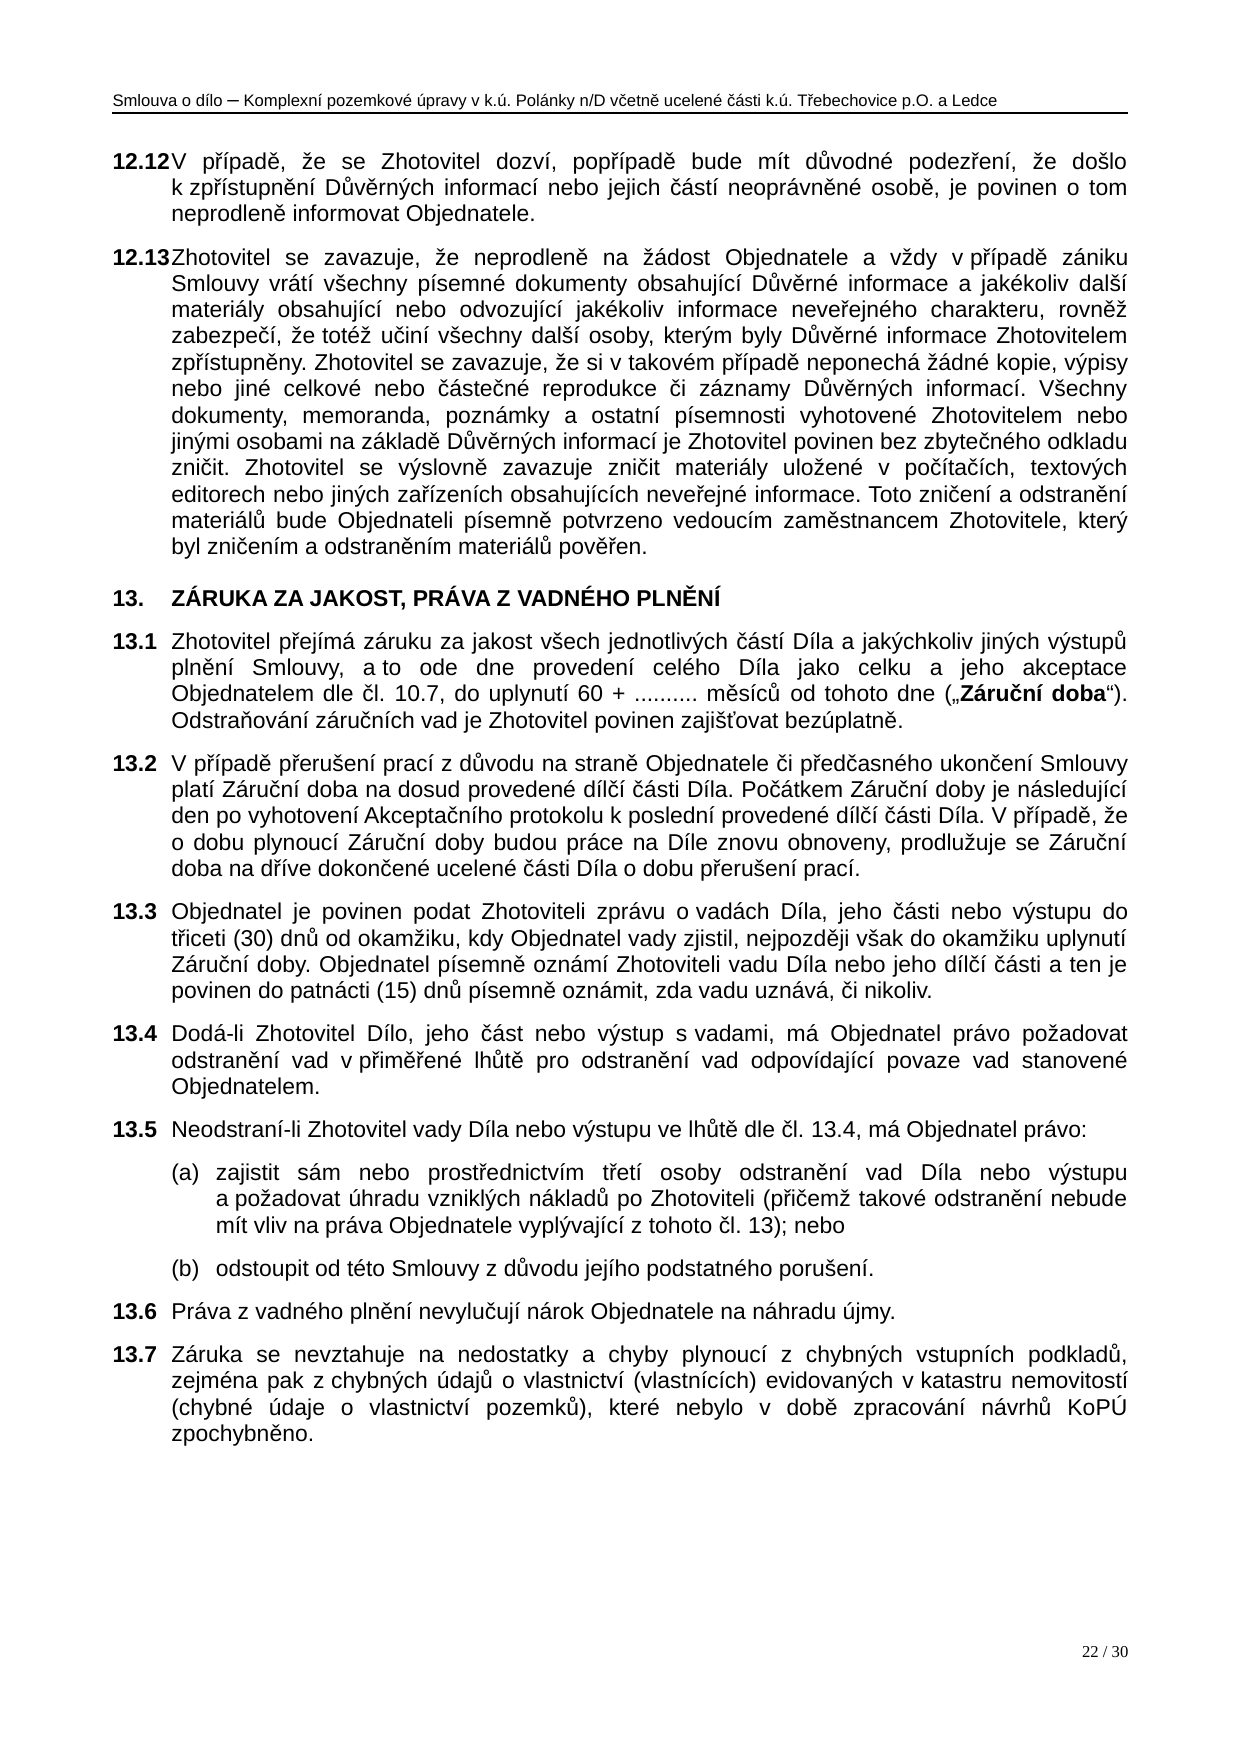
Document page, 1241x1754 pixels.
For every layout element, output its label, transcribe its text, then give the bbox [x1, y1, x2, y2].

text Zhotovitel se zavazuje, že neprodleně na žádost Objednatele a vždy v případě zániku Smlouvy vrátí všechny písemné dokumenty obsahující Důvěrné informace a jakékoliv další materiály obsahující nebo odvozující jakékoliv informace neveřejného charakteru, rovněž zabezpečí, že totéž učiní všechny další osoby, kterým byly Důvěrné informace Zhotovitelem zpřístupněny. Zhotovitel se zavazuje, že si v takovém případě neponechá žádné kopie, výpisy nebo jiné celkové nebo částečné reprodukce či záznamy Důvěrných informací. Všechny dokumenty, memoranda, poznámky a ostatní písemnosti vyhotovené Zhotovitelem nebo jinými osobami na základě Důvěrných informací je Zhotovitel povinen bez zbytečného odkladu zničit. Zhotovitel se výslovně zavazuje zničit materiály uložené v počítačích, textových editorech nebo jiných zařízeních obsahujících neveřejné informace. Toto zničení a odstranění materiálů bude Objednateli písemně potvrzeno vedoucím zaměstnancem Zhotovitele, který byl zničením a odstraněním materiálů pověřen. [112, 243, 1128, 560]
text V případě přerušení prací z důvodu na straně Objednatele či předčasného ukončení Smlouvy platí Záruční doba na dosud provedené dílčí části Díla. Počátkem Záruční doby je následující den po vyhotovení Akceptačního protokolu k poslední provedené dílčí části Díla. V případě, že o dobu plynoucí Záruční doby budou práce na Díle znovu obnoveny, prodlužuje se Záruční doba na dříve dokončené ucelené části Díla o dobu přerušení prací. [112, 750, 1128, 882]
text Objednatel je povinen podat Zhotoviteli zprávu o vadách Díla, jeho části nebo výstupu do třiceti (30) dnů od okamžiku, kdy Objednatel vady zjistil, nejpozději však do okamžiku uplynutí Záruční doby. Objednatel písemně oznámí Zhotoviteli vadu Díla nebo jeho dílčí části a ten je povinen do patnácti (15) dnů písemně oznámit, zda vadu uznává, či nikoliv. [112, 898, 1128, 1004]
text V případě, že se Zhotovitel dozví, popřípadě bude mít důvodné podezření, že došlo k zpřístupnění Důvěrných informací nebo jejich částí neoprávněné osobě, je povinen o tom neprodleně informovat Objednatele. [112, 148, 1128, 227]
text Zhotovitel přejímá záruku za jakost všech jednotlivých částí Díla a jakýchkoliv jiných výstupů plnění Smlouvy, a to ode dne provedení celého Díla jako celku a jeho akceptace Objednatelem dle čl. 10.7, do uplynutí 60 + .......... měsíců od tohoto dne („Záruční doba“). Odstraňování záručních vad je Zhotovitel povinen zajišťovat bezúplatně. [112, 628, 1128, 733]
text odstoupit od této Smlouvy z důvodu jejího podstatného porušení. [171, 1255, 1128, 1281]
list zajistit sám nebo prostřednictvím třetí osoby odstranění vad Díla nebo výstupu a požadovat úhradu vzniklých nákladů po Zhotoviteli (přičemž takové odstranění nebude mít vliv na práva Objednatele vyplývající z tohoto čl. 13); nebo [171, 1159, 1128, 1238]
text Neodstraní-li Zhotovitel vady Díla nebo výstupu ve lhůtě dle čl. 13.4, má Objednatel právo: [112, 1116, 1128, 1142]
text Dodá-li Zhotovitel Dílo, jeho část nebo výstup s vadami, má Objednatel právo požadovat odstranění vad v přiměřené lhůtě pro odstranění vad odpovídající povaze vad stanovené Objednatelem. [112, 1020, 1128, 1099]
text Záruka se nevztahuje na nedostatky a chyby plynoucí z chybných vstupních podkladů, zejména pak z chybných údajů o vlastnictví (vlastnících) evidovaných v katastru nemovitostí (chybné údaje o vlastnictví pozemků), které nebylo v době zpracování návrhů KoPÚ zpochybněno. [112, 1341, 1128, 1446]
text Záruka za jakost, práva z vadného plnění [112, 585, 1128, 611]
text Práva z vadného plnění nevylučují nárok Objednatele na náhradu újmy. [112, 1298, 1128, 1324]
